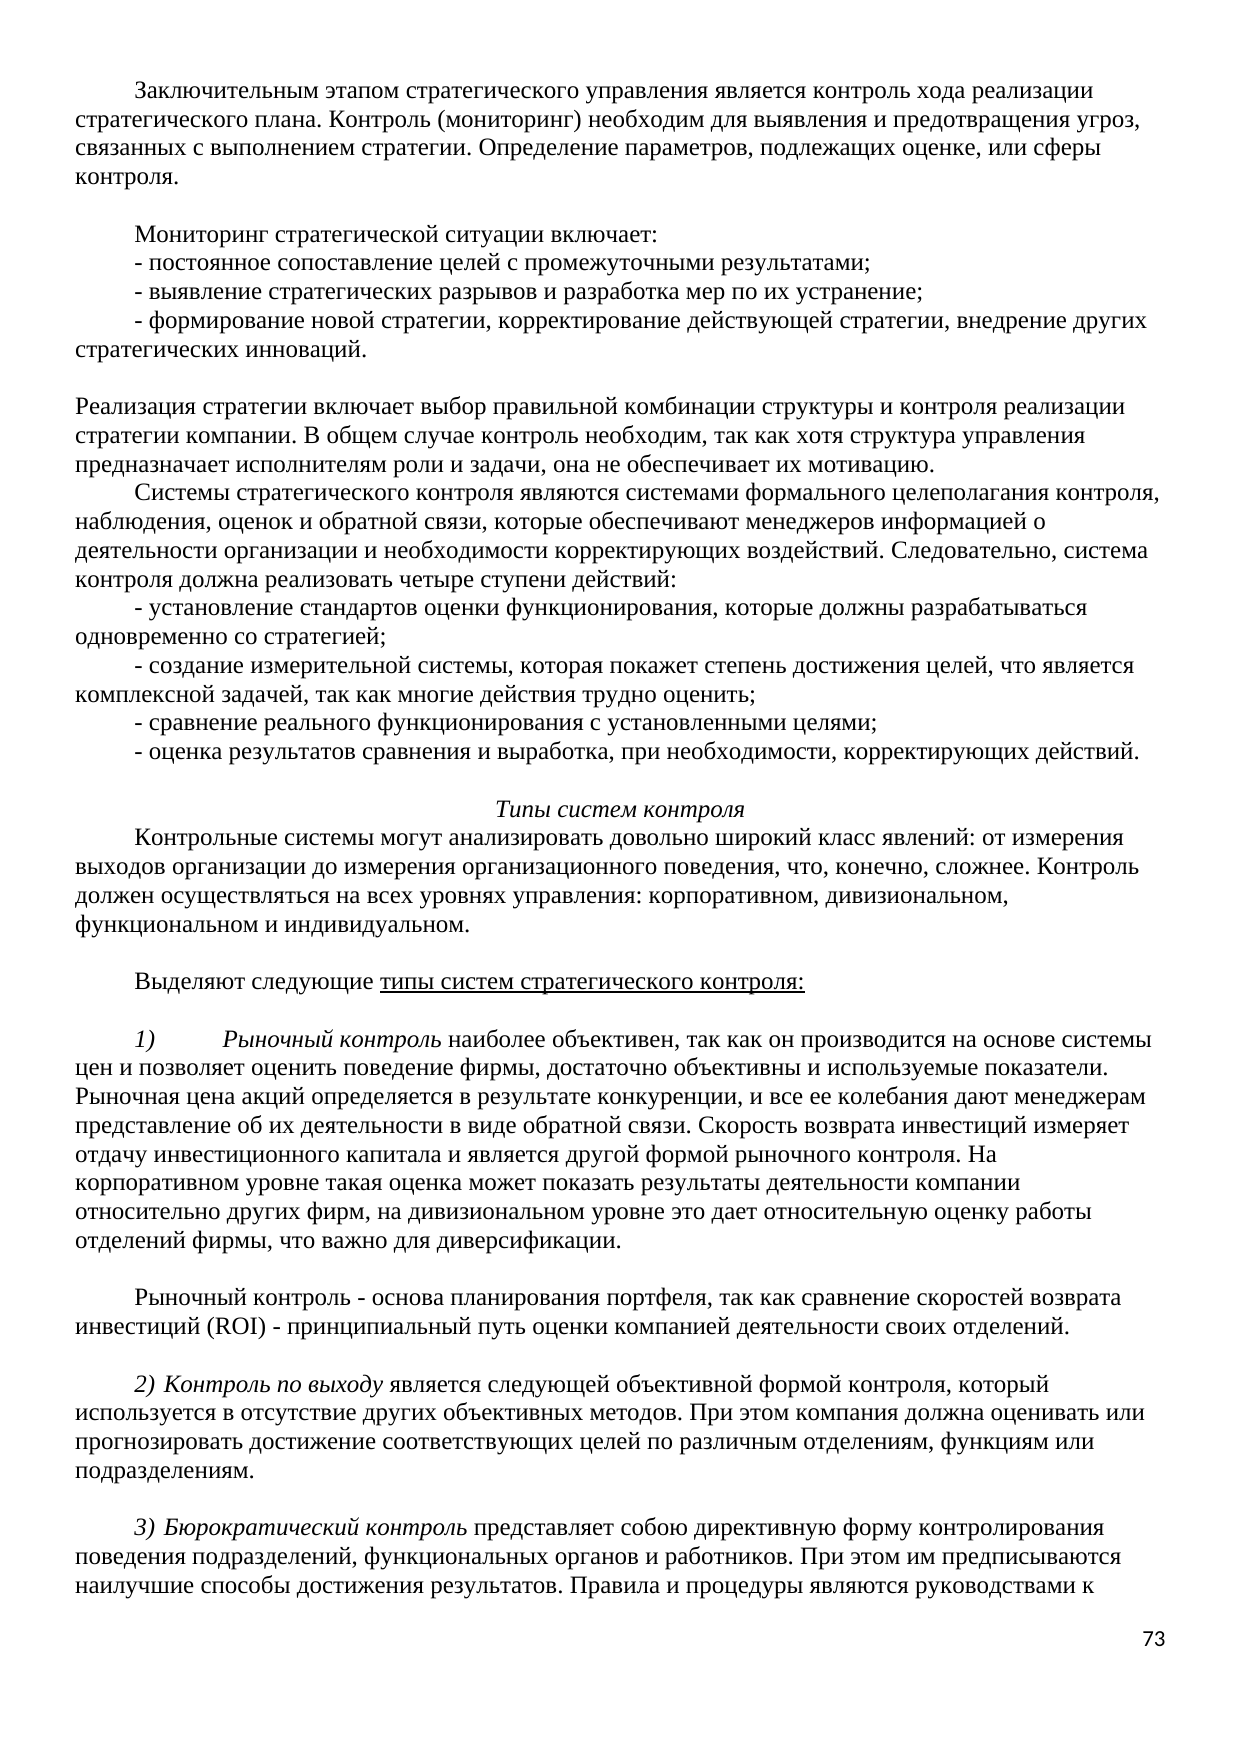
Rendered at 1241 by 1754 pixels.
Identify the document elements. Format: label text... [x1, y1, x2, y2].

text Рыночный контроль - основа планирования портфеля, так как сравнение скоростей возврата инвестиций (ROI) - принципиальный путь оценки компанией деятельности своих отделений. [75, 1282, 1165, 1340]
text - формирование новой стратегии, корректирование действующей стратегии, внедрение других стратегических инноваций. [75, 305, 1165, 362]
text Мониторинг стратегической ситуации включает: [75, 219, 1165, 247]
text Системы стратегического контроля являются системами формального целеполагания контроля, наблюдения, оценок и обратной связи, которые обеспечивают менеджеров информацией о деятельности организации и необходимости корректирующих воздействий. Следовательно, система контроля должна реализовать четыре ступени действий: [75, 477, 1165, 592]
text - сравнение реального функционирования с установленными целями; [75, 707, 1165, 736]
list Рыночный контроль наиболее объективен, так как он производится на основе системы цен и позволяет оценить поведение фирмы, достаточно объективны и используемые показатели. Рыночная цена акций определяется в результате конкуренции, и все ее колебания дают менеджерам представление об их деятельности в виде обратной связи. Скорость возврата инвестиций измеряет отдачу инвестиционного капитала и является другой формой рыночного контроля. На корпоративном уровне такая оценка может показать результаты деятельности компании относительно других фирм, на дивизиональном уровне это дает относительную оценку работы отделений фирмы, что важно для диверсификации. [75, 1024, 1165, 1254]
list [75, 1512, 1165, 1599]
text - постоянное сопоставление целей с промежуточными результатами; [75, 247, 1165, 276]
text Реализация стратегии включает выбор правильной комбинации структуры и контроля реализации стратегии компании. В общем случае контроль необходим, так как хотя структура управления предназначает исполнителям роли и задачи, она не обеспечивает их мотивацию. [75, 391, 1165, 477]
text - установление стандартов оценки функционирования, которые должны разрабатываться одновременно со стратегией; [75, 592, 1165, 650]
text Выделяют следующие типы систем стратегического контроля: [75, 966, 1165, 995]
text Типы систем контроля [75, 794, 1165, 822]
text - выявление стратегических разрывов и разработка мер по их устранение; [75, 276, 1165, 305]
text - создание измерительной системы, которая покажет степень достижения целей, что является комплексной задачей, так как многие действия трудно оценить; [75, 650, 1165, 707]
text Контрольные системы могут анализировать довольно широкий класс явлений: от измерения выходов организации до измерения организационного поведения, что, конечно, сложнее. Контроль должен осуществляться на всех уровнях управления: корпоративном, дивизиональном, функциональном и индивидуальном. [75, 822, 1165, 937]
text - оценка результатов сравнения и выработка, при необходимости, корректирующих действий. [75, 736, 1165, 765]
list Контроль по выходу является следующей объективной формой контроля, который используется в отсутствие других объективных методов. При этом компания должна оценивать или прогнозировать достижение соответствующих целей по различным отделениям, функциям или подразделениям. [75, 1369, 1165, 1484]
text Заключительным этапом стратегического управления является контроль хода реализации стратегического плана. Контроль (мониторинг) необходим для выявления и предотвращения угроз, связанных с выполнением стратегии. Определение параметров, подлежащих оценке, или сферы контроля. [75, 75, 1165, 190]
